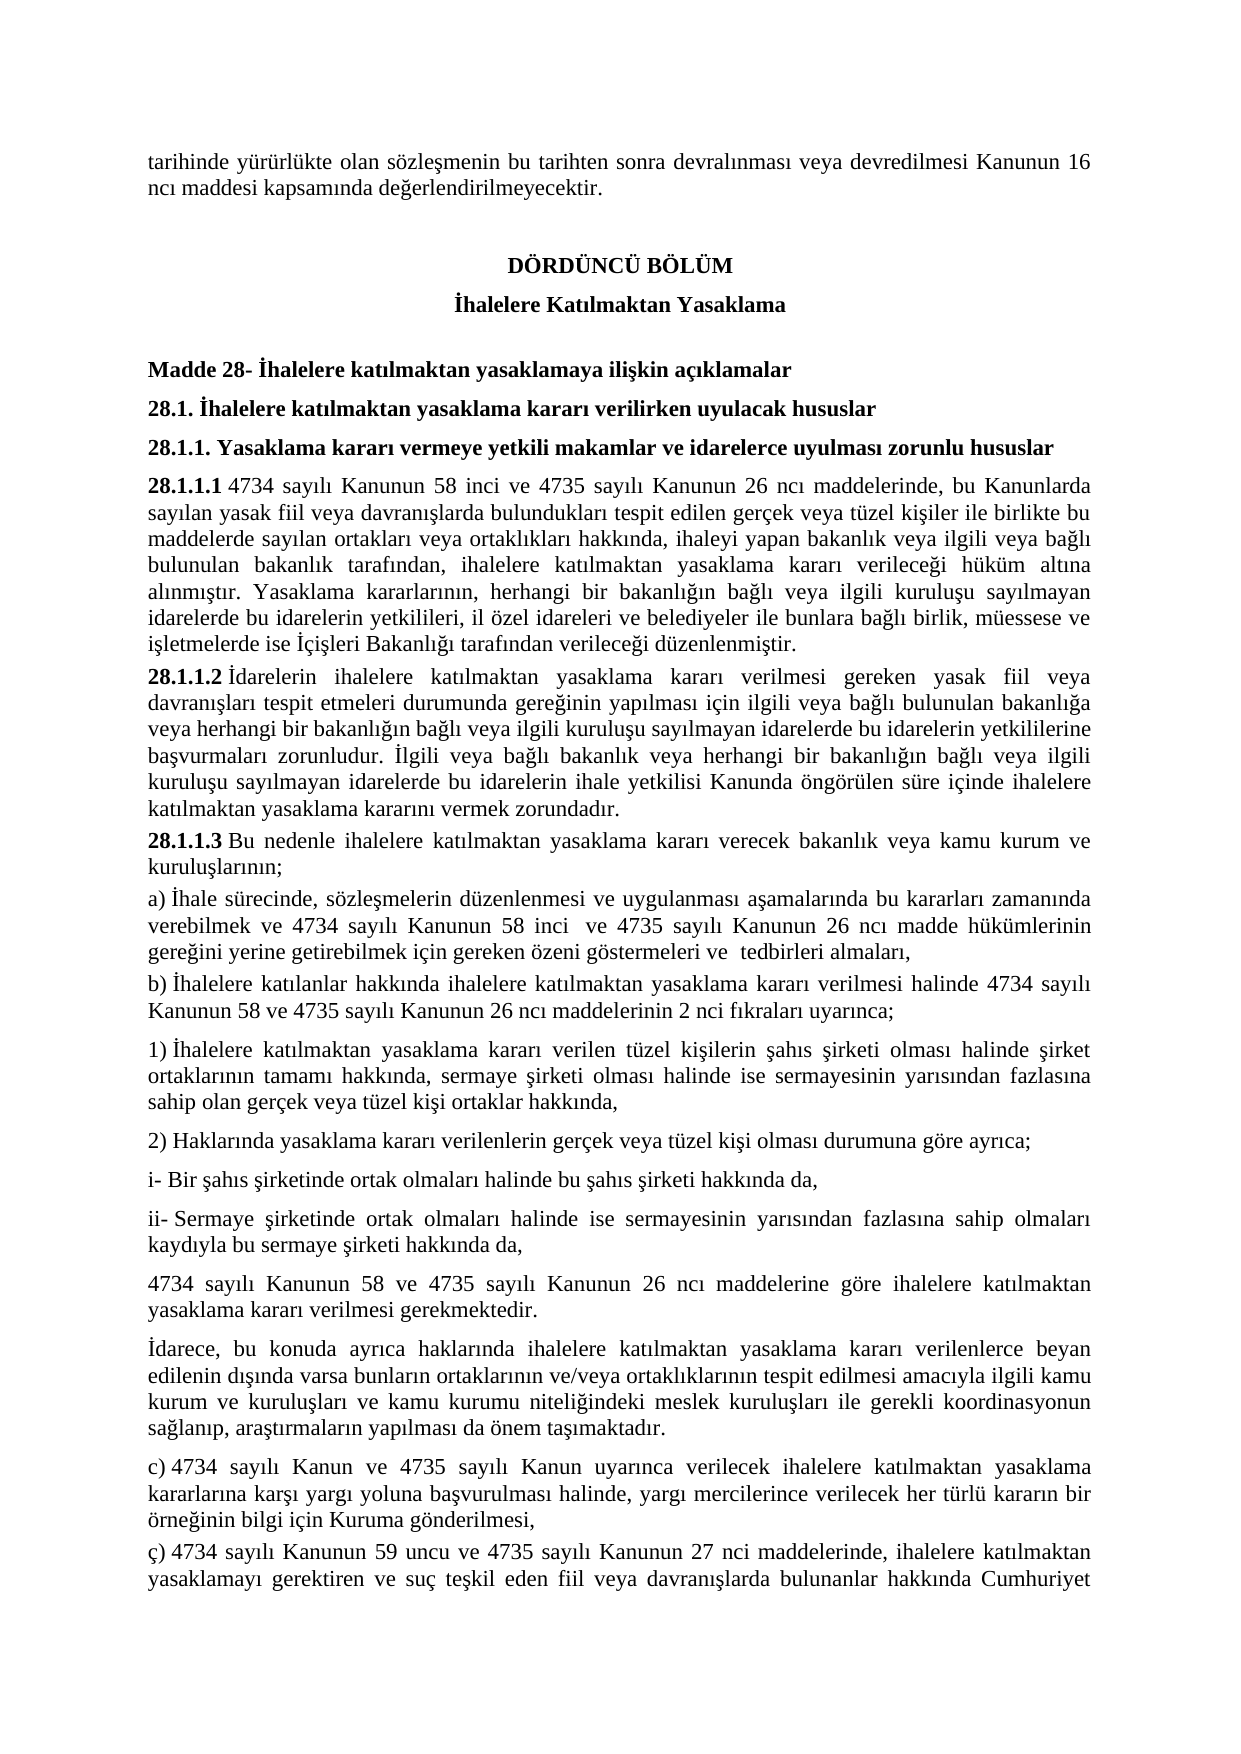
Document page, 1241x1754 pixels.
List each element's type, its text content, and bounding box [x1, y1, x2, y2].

title DÖRDÜNCÜ BÖLÜM [148, 252, 1092, 278]
text a) İhale sürecinde, sözleşmelerin düzenlenmesi ve uygulanması aşamalarında bu kararları zamanında verebilmek ve 4734 sayılı Kanunun 58 inci ve 4735 sayılı Kanunun 26 ncı madde hükümlerinin gereğini yerine getirebilmek için gereken özeni göstermeleri ve tedbirleri almaları, [148, 886, 1092, 964]
text 1) İhalelere katılmaktan yasaklama kararı verilen tüzel kişilerin şahıs şirketi olması halinde şirket ortaklarının tamamı hakkında, sermaye şirketi olması halinde ise sermayesinin yarısından fazlasına sahip olan gerçek veya tüzel kişi ortaklar hakkında, [148, 1036, 1092, 1115]
text c) 4734 sayılı Kanun ve 4735 sayılı Kanun uyarınca verilecek ihalelere katılmaktan yasaklama kararlarına karşı yargı yoluna başvurulması halinde, yargı mercilerince verilecek her türlü kararın bir örneğinin bilgi için Kuruma gönderilmesi, [148, 1453, 1092, 1532]
text b) İhalelere katılanlar hakkında ihalelere katılmaktan yasaklama kararı verilmesi halinde 4734 sayılı Kanunun 58 ve 4735 sayılı Kanunun 26 ncı maddelerinin 2 nci fıkraları uyarınca; [148, 971, 1092, 1023]
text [148, 148, 1092, 200]
text İhalelere Katılmaktan Yasaklama [148, 291, 1092, 317]
text 28.1.1.1 4734 sayılı Kanunun 58 inci ve 4735 sayılı Kanunun 26 ncı maddelerinde, bu Kanunlarda sayılan yasak fiil veya davranışlarda bulundukları tespit edilen gerçek veya tüzel kişiler ile birlikte bu maddelerde sayılan ortakları veya ortaklıkları hakkında, ihaleyi yapan bakanlık veya ilgili veya bağlı bulunulan bakanlık tarafından, ihalelere katılmaktan yasaklama kararı verileceği hüküm altına alınmıştır. Yasaklama kararlarının, herhangi bir bakanlığın bağlı veya ilgili kuruluşu sayılmayan idarelerde bu idarelerin yetkilileri, il özel idareleri ve belediyeler ile bunlara bağlı birlik, müessese ve işletmelerde ise İçişleri Bakanlığı tarafından verileceği düzenlenmiştir. [148, 472, 1092, 657]
text 28.1.1.3 Bu nedenle ihalelere katılmaktan yasaklama kararı verecek bakanlık veya kamu kurum ve kuruluşlarının; [148, 827, 1092, 879]
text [148, 1538, 1092, 1591]
text i- Bir şahıs şirketinde ortak olmaları halinde bu şahıs şirketi hakkında da, [148, 1166, 1092, 1192]
text 28.1.1.2 İdarelerin ihalelere katılmaktan yasaklama kararı verilmesi gereken yasak fiil veya davranışları tespit etmeleri durumunda gereğinin yapılması için ilgili veya bağlı bulunulan bakanlığa veya herhangi bir bakanlığın bağlı veya ilgili kuruluşu sayılmayan idarelerde bu idarelerin yetkililerine başvurmaları zorunludur. İlgili veya bağlı bakanlık veya herhangi bir bakanlığın bağlı veya ilgili kuruluşu sayılmayan idarelerde bu idarelerin ihale yetkilisi Kanunda öngörülen süre içinde ihalelere katılmaktan yasaklama kararını vermek zorundadır. [148, 663, 1092, 821]
text 28.1.1. Yasaklama kararı vermeye yetkili makamlar ve idarelerce uyulması zorunlu hususlar [148, 433, 1092, 460]
text ii- Sermaye şirketinde ortak olmaları halinde ise sermayesinin yarısından fazlasına sahip olmaları kaydıyla bu sermaye şirketi hakkında da, [148, 1205, 1092, 1258]
text Madde 28- İhalelere katılmaktan yasaklamaya ilişkin açıklamalar [148, 356, 1092, 382]
text 4734 sayılı Kanunun 58 ve 4735 sayılı Kanunun 26 ncı maddelerine göre ihalelere katılmaktan yasaklama kararı verilmesi gerekmektedir. [148, 1270, 1092, 1323]
text İdarece, bu konuda ayrıca haklarında ihalelere katılmaktan yasaklama kararı verilenlerce beyan edilenin dışında varsa bunların ortaklarının ve/veya ortaklıklarının tespit edilmesi amacıyla ilgili kamu kurum ve kuruluşları ve kamu kurumu niteliğindeki meslek kuruluşları ile gerekli koordinasyonun sağlanıp, araştırmaların yapılması da önem taşımaktadır. [148, 1335, 1092, 1441]
text 2) Haklarında yasaklama kararı verilenlerin gerçek veya tüzel kişi olması durumuna göre ayrıca; [148, 1127, 1092, 1154]
text 28.1. İhalelere katılmaktan yasaklama kararı verilirken uyulacak hususlar [148, 395, 1092, 421]
